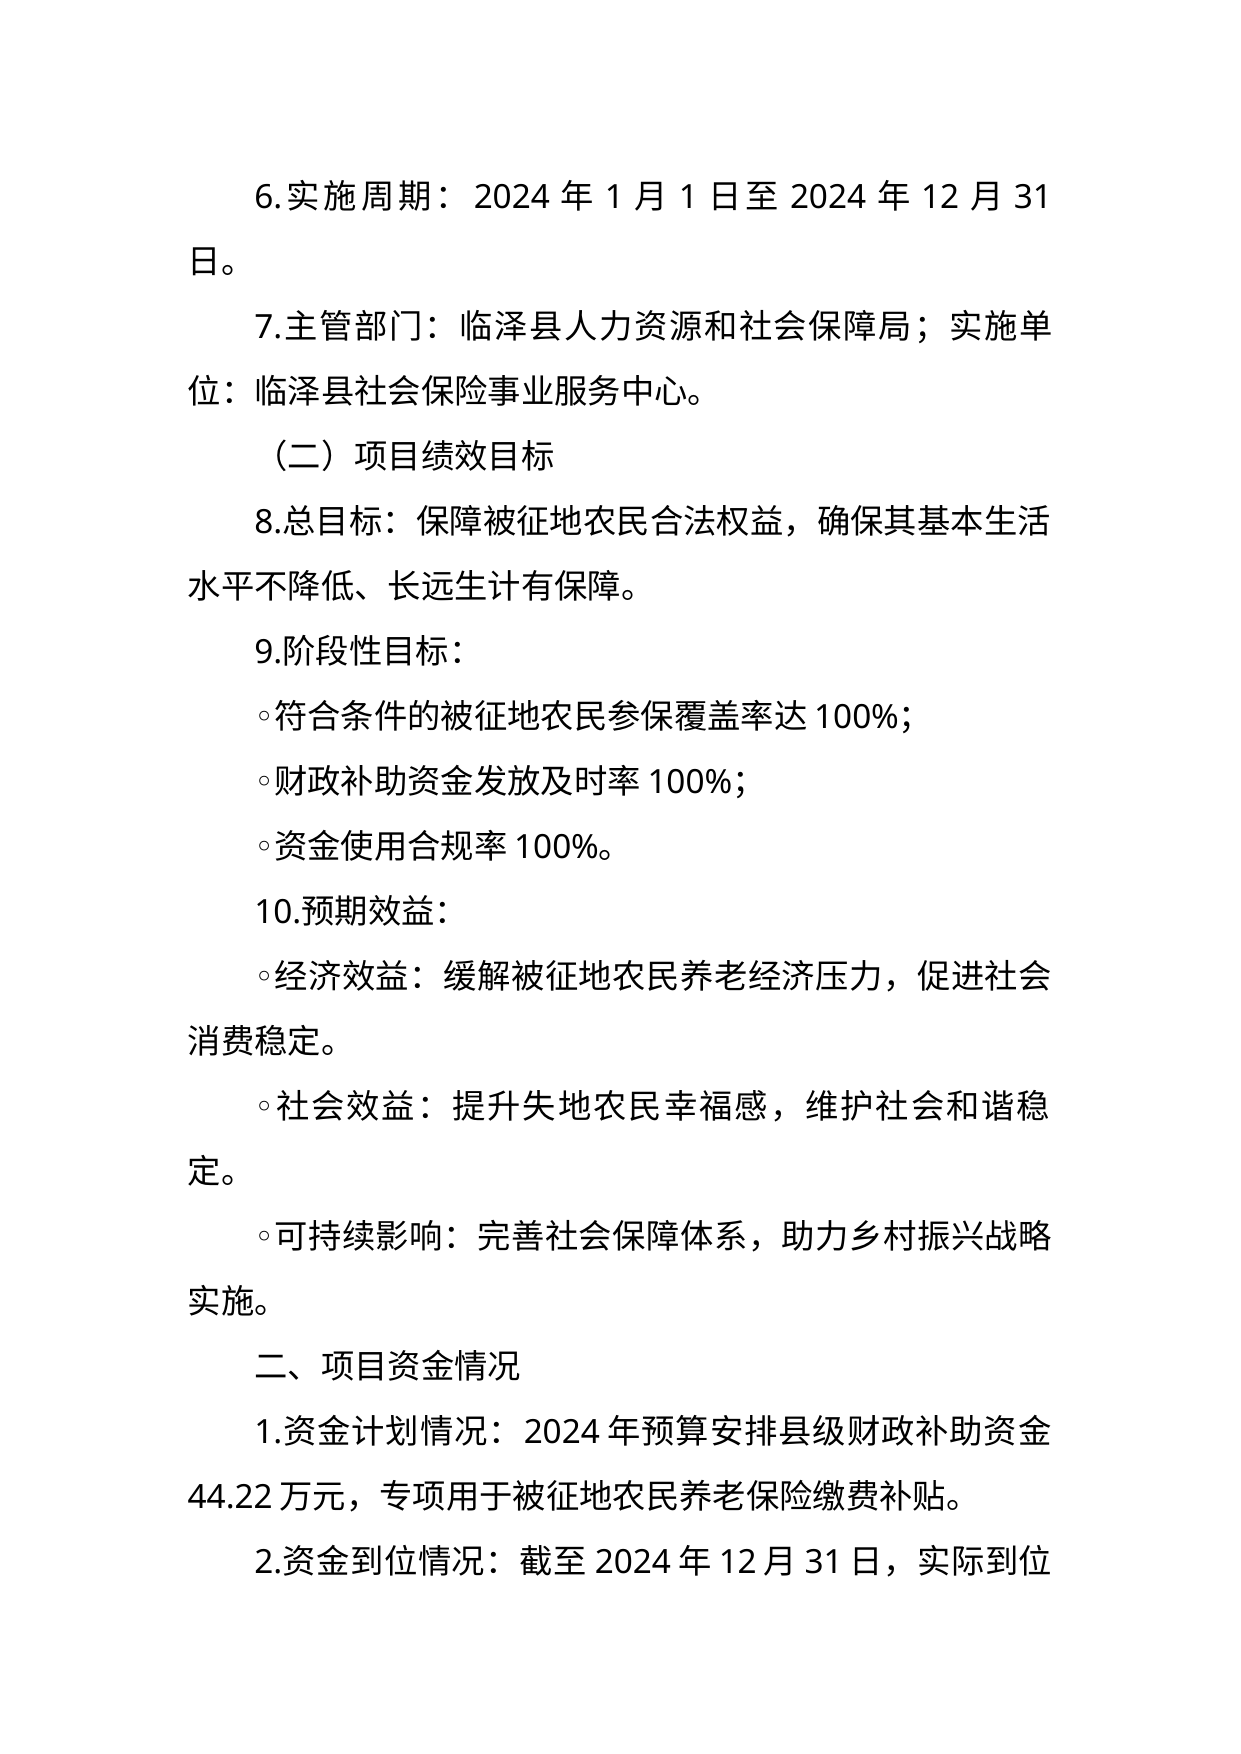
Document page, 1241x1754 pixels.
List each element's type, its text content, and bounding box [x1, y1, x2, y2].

text 1.资金计划情况：2024年预算安排县级财政补助资金44.22万元，专项用于被征地农民养老保险缴费补贴。 [187, 1397, 1053, 1527]
text 10.预期效益： [187, 877, 1053, 942]
text ◦符合条件的被征地农民参保覆盖率达100%； [187, 682, 1053, 747]
text 7.主管部门：临泽县人力资源和社会保障局；实施单位：临泽县社会保险事业服务中心。 [187, 292, 1053, 422]
text 8.总目标：保障被征地农民合法权益，确保其基本生活水平不降低、长远生计有保障。 [187, 487, 1053, 617]
text ◦可持续影响：完善社会保障体系，助力乡村振兴战略实施。 [187, 1202, 1053, 1332]
text ◦资金使用合规率100%。 [187, 812, 1053, 877]
text 6.实施周期：2024年1月1日至2024年12月31日。 [187, 162, 1053, 292]
text （二）项目绩效目标 [187, 422, 1053, 487]
text 9.阶段性目标： [187, 617, 1053, 682]
text ◦财政补助资金发放及时率100%； [187, 747, 1053, 812]
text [187, 1527, 1053, 1592]
text ◦社会效益：提升失地农民幸福感，维护社会和谐稳定。 [187, 1072, 1053, 1202]
text ◦经济效益：缓解被征地农民养老经济压力，促进社会消费稳定。 [187, 942, 1053, 1072]
text 二、项目资金情况 [187, 1332, 1053, 1397]
